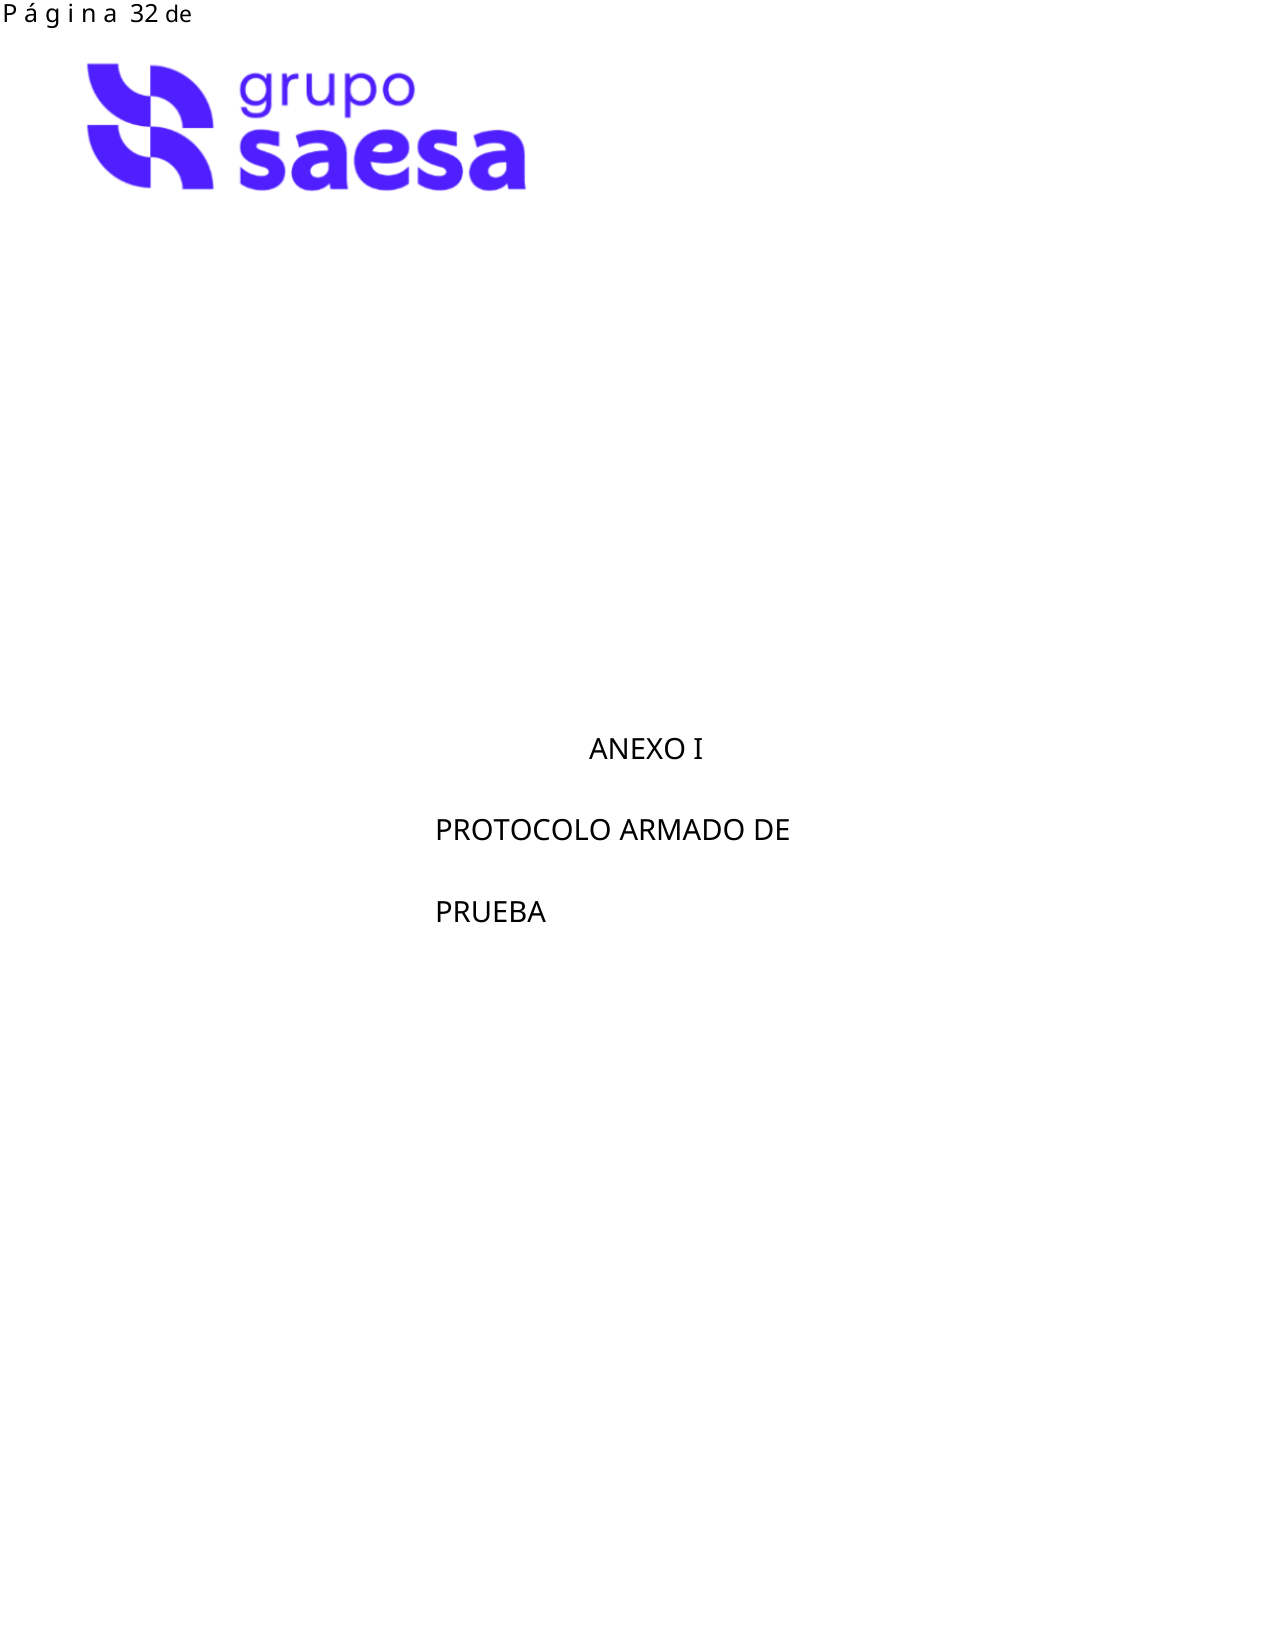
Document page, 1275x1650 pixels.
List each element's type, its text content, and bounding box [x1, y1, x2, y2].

text ANEXO I PROTOCOLO ARMADO DE PRUEBA [435, 728, 841, 931]
picture [75, 54, 532, 195]
